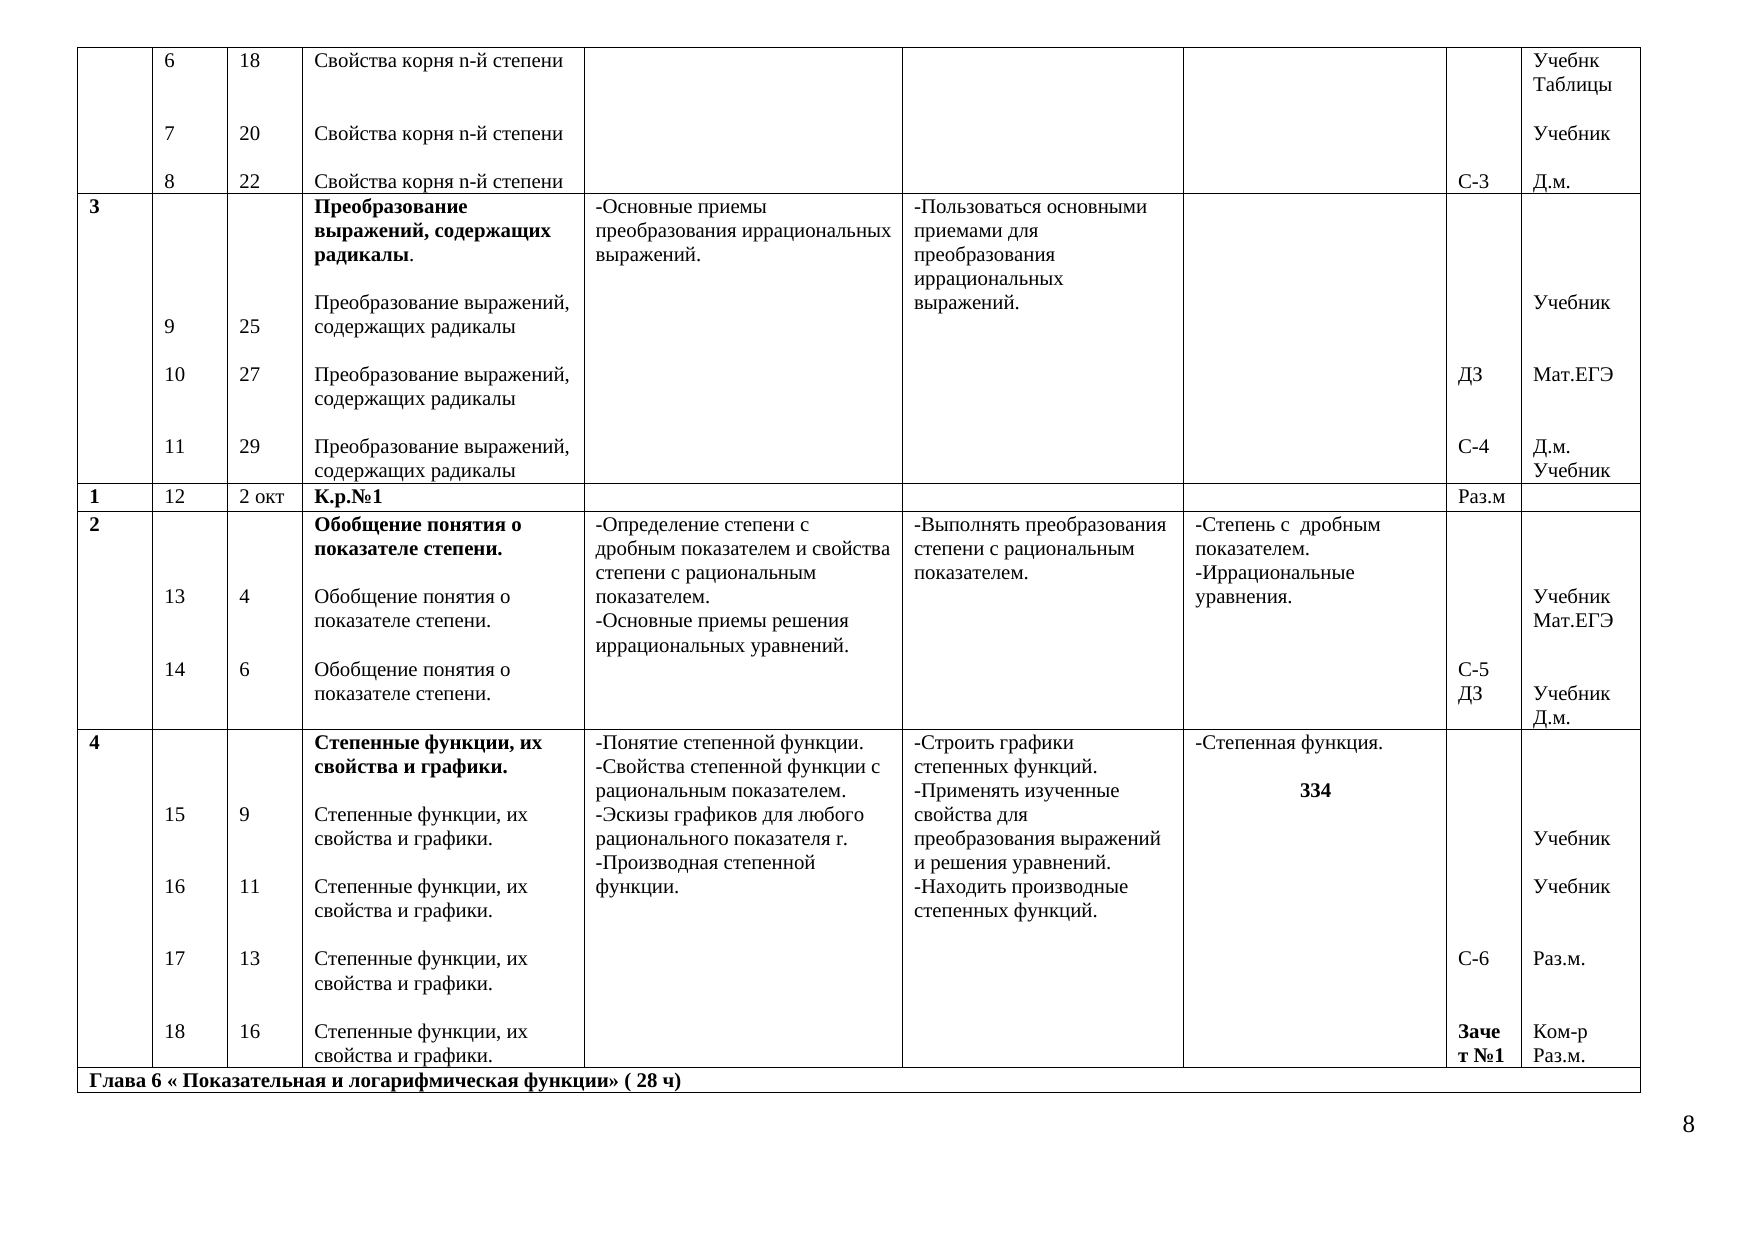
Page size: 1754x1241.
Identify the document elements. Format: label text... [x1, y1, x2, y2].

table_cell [303, 48, 584, 193]
table_cell ДЗ С-4 [1447, 194, 1521, 482]
table_cell 2 [78, 512, 152, 729]
table_cell -Основные приемы преобразования иррациональных выражений. [585, 194, 902, 482]
table_cell 12 [153, 484, 227, 511]
table_cell [1184, 48, 1446, 193]
table_cell [1184, 484, 1446, 511]
table_cell Учебник Мат.ЕГЭ Д.м. Учебник [1522, 194, 1640, 482]
table_cell -Определение степени с дробным показателем и свойства степени с рациональным показателем. -Основные приемы решения иррациональных уравнений. [585, 512, 902, 729]
table_cell К.р.№1 [303, 484, 584, 511]
table_cell [1522, 484, 1640, 511]
table_cell -Степенная функция. 334 [1184, 730, 1446, 1067]
table_cell 3 [78, 48, 152, 193]
table_cell 4 6 [228, 512, 302, 729]
table_cell -Строить графики степенных функций. -Применять изученные свойства для преобразования выражений и решения уравнений. -Находить производные степенных функций. [903, 730, 1183, 1067]
table_cell [903, 484, 1183, 511]
table_cell 9 11 13 16 [228, 730, 302, 1067]
table_cell Преобразование выражений, содержащих радикалы. Преобразование выражений, содержащих радикалы Преобразование выражений, содержащих радикалы Преобразование выражений, содержащих радикалы [303, 194, 584, 482]
table_cell -Пользоваться основными приемами для преобразования иррациональных выражений. [903, 194, 1183, 482]
table_cell 1 [78, 484, 152, 511]
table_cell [1522, 48, 1640, 193]
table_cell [585, 48, 902, 193]
table_cell Глава 6 « Показательная и логарифмическая функции» ( 28 ч) [78, 1068, 1640, 1092]
table_cell 13 14 [153, 512, 227, 729]
table_cell [1184, 194, 1446, 482]
table_cell С-5 ДЗ [1447, 512, 1521, 729]
table_cell 3 [78, 194, 152, 482]
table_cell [903, 48, 1183, 193]
table_cell Учебник Мат.ЕГЭ Учебник Д.м. [1522, 512, 1640, 729]
table_cell 18 20 22 [228, 48, 302, 193]
table_cell 2 окт [228, 484, 302, 511]
table_cell Учебник Учебник Раз.м. Ком-р Раз.м. [1522, 730, 1640, 1067]
table_cell С-3 [1447, 48, 1521, 193]
table_cell С-6 Зачет №1 [1447, 730, 1521, 1067]
table_cell -Понятие степенной функции. -Свойства степенной функции с рациональным показателем. -Эскизы графиков для любого рационального показателя r. -Производная степенной функции. [585, 730, 902, 1067]
table_cell 4 [78, 730, 152, 1067]
table_cell [585, 484, 902, 511]
table_cell -Выполнять преобразования степени с рациональным показателем. [903, 512, 1183, 729]
table_cell Степенные функции, их свойства и графики. Степенные функции, их свойства и графики. Степенные функции, их свойства и графики. Степенные функции, их свойства и графики. Степенные функции, их свойства и графики. [303, 730, 584, 1067]
table_cell Раз.м [1447, 484, 1521, 511]
table_cell 15 16 17 18 [153, 730, 227, 1067]
table_cell 6 7 8 [153, 48, 227, 193]
table_cell Обобщение понятия о показателе степени. Обобщение понятия о показателе степени. Обобщение понятия о показателе степени. [303, 512, 584, 729]
table_cell -Степень с дробным показателем. -Иррациональные уравнения. [1184, 512, 1446, 729]
table_cell 9 10 11 [153, 194, 227, 482]
table_cell 25 27 29 [228, 194, 302, 482]
